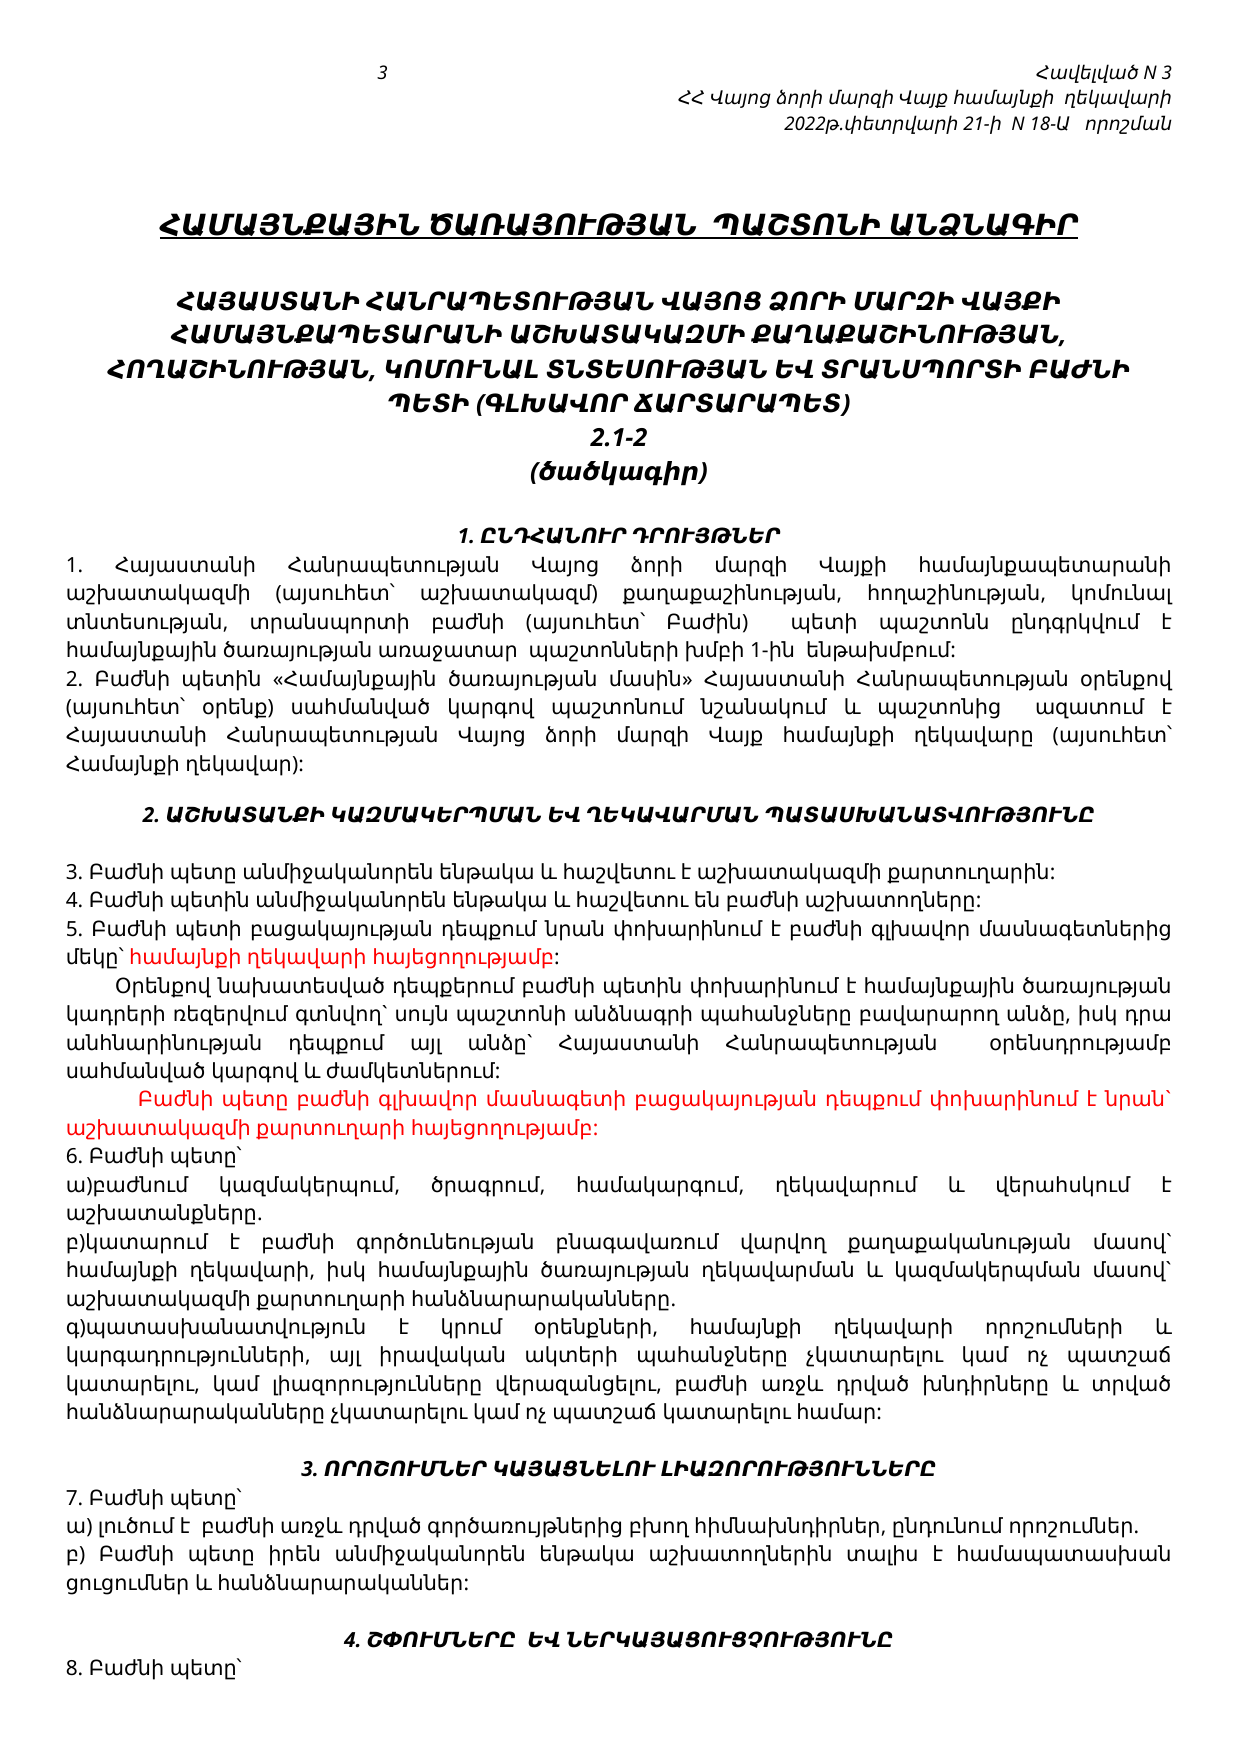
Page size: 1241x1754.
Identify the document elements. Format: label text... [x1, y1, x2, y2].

text 3. ՈՐՈՇՈՒՄՆԵՐ ԿԱՅԱՑՆԵԼՈՒ ԼԻԱԶՈՐՈՒԹՅՈՒՆՆԵՐԸ [66, 1454, 1172, 1483]
text 5. Բաժնի պետի բացակայության դեպքում նրան փոխարինում է բաժնի գլխավոր մասնագետներից մեկը՝ համայնքի ղեկավարի հայեցողությամբ: [66, 914, 1172, 971]
text (ծածկագիր) [66, 453, 1172, 487]
text 4. ՇՓՈՒՄՆԵՐԸ ԵՎ ՆԵՐԿԱՅԱՑՈՒՑՉՈՒԹՅՈՒՆԸ [66, 1625, 1172, 1653]
text Բաժնի պետը բաժնի գլխավոր մասնագետի բացակայության դեպքում փոխարինում է նրան` աշխատակազմի քարտուղարի հայեցողությամբ: [66, 1084, 1172, 1141]
text 2022թ.փետրվարի 21-ի N 18-Ա որոշման [66, 110, 1172, 136]
text 8. Բաժնի պետը՝ [66, 1653, 1172, 1682]
text 3. Բաժնի պետը անմիջականորեն ենթակա և հաշվետու է աշխատակազմի քարտուղարին: [66, 857, 1172, 886]
text ՀԱՅԱՍՏԱՆԻ ՀԱՆՐԱՊԵՏՈՒԹՅԱՆ ՎԱՅՈՑ ՁՈՐԻ ՄԱՐԶԻ ՎԱՅՔԻ ՀԱՄԱՅՆՔԱՊԵՏԱՐԱՆԻ ԱՇԽԱՏԱԿԱԶՄԻ ՔԱՂԱՔԱՇԻՆՈՒԹՅԱՆ, ՀՈՂԱՇԻՆՈՒԹՅԱՆ, ԿՈՄՈՒՆԱԼ ՏՆՏԵՍՈՒԹՅԱՆ ԵՎ ՏՐԱՆՍՊՈՐՏԻ ԲԱԺՆԻ ՊԵՏԻ (ԳԼԽԱՎՈՐ ՃԱՐՏԱՐԱՊԵՏ) [66, 283, 1172, 419]
text 2. Բաժնի պետին «Համայնքային ծառայության մասին» Հայաստանի Հանրապետության օրենքով (այսուհետ՝ օրենք) սահմանված կարգով պաշտոնում նշանակում և պաշտոնից ազատում է Հայաստանի Հանրապետության Վայոց ձորի մարզի Վայք համայնքի ղեկավարը (այսուհետ՝ Համայնքի ղեկավար): [66, 664, 1172, 777]
text 2.1-2 [66, 419, 1172, 453]
text 1. ԸՆԴՀԱՆՈՒՐ ԴՐՈՒՅԹՆԵՐ [66, 522, 1172, 550]
text ա)բաժնում կազմակերպում, ծրագրում, համակարգում, ղեկավարում և վերահսկում է աշխատանքները. [66, 1170, 1172, 1227]
text բ) Բաժնի պետը իրեն անմիջականորեն ենթակա աշխատողներին տալիս է համապատասխան ցուցումներ և հանձնարարականներ: [66, 1539, 1172, 1596]
text 4. Բաժնի պետին անմիջականորեն ենթակա և հաշվետու են բաժնի աշխատողները: [66, 886, 1172, 914]
text 6. Բաժնի պետը՝ [66, 1141, 1172, 1170]
text 1. Հայաստանի Հանրապետության Վայոց ձորի մարզի Վայքի համայնքապետարանի աշխատակազմի (այսուհետ՝ աշխատակազմ) քաղաքաշինության, հողաշինության, կոմունալ տնտեսության, տրանսպորտի բաժնի (այսուհետ՝ Բաժին) պետի պաշտոնն ընդգրկվում է համայնքային ծառայության առաջատար պաշտոնների խմբի 1-ին ենթախմբում: [66, 550, 1172, 664]
text Օրենքով նախատեսված դեպքերում բաժնի պետին փոխարինում է համայնքային ծառայության կադրերի ռեզերվում գտնվող` սույն պաշտոնի անձնագրի պահանջները բավարարող անձը, իսկ դրա անհնարինության դեպքում այլ անձը` Հայաստանի Հանրապետության օրենսդրությամբ սահմանված կարգով և ժամկետներում: [66, 971, 1172, 1084]
text գ)պատասխանատվություն է կրում օրենքների, համայնքի ղեկավարի որոշումների և կարգադրությունների, այլ իրավական ակտերի պահանջները չկատարելու կամ ոչ պատշաճ կատարելու, կամ լիազորությունները վերազանցելու, բաժնի առջև դրված խնդիրները և տրված հանձնարարականները չկատարելու կամ ոչ պատշաճ կատարելու համար: [66, 1312, 1172, 1426]
text ա) լուծում է բաժնի առջև դրված գործառույթներից բխող հիմնախնդիրներ, ընդունում որոշումներ. [66, 1511, 1172, 1539]
text ՀՀ Վայոց ձորի մարզի Վայք համայնքի ղեկավարի [66, 84, 1172, 110]
text բ)կատարում է բաժնի գործունեության բնագավառում վարվող քաղաքականության մասով` համայնքի ղեկավարի, իսկ համայնքային ծառայության ղեկավարման և կազմակերպման մասով` աշխատակազմի քարտուղարի հանձնարարականները. [66, 1227, 1172, 1312]
text ՀԱՄԱՅՆՔԱՅԻՆ ԾԱՌԱՅՈՒԹՅԱՆ ՊԱՇՏՈՆԻ ԱՆՁՆԱԳԻՐ [66, 204, 1172, 243]
text 2. ԱՇԽԱՏԱՆՔԻ ԿԱԶՄԱԿԵՐՊՄԱՆ ԵՎ ՂԵԿԱՎԱՐՄԱՆ ՊԱՏԱՍԽԱՆԱՏՎՈՒԹՅՈՒՆԸ [66, 800, 1172, 829]
text 3 Հավելված N 3 [66, 59, 1172, 84]
text 7. Բաժնի պետը՝ [66, 1483, 1172, 1511]
